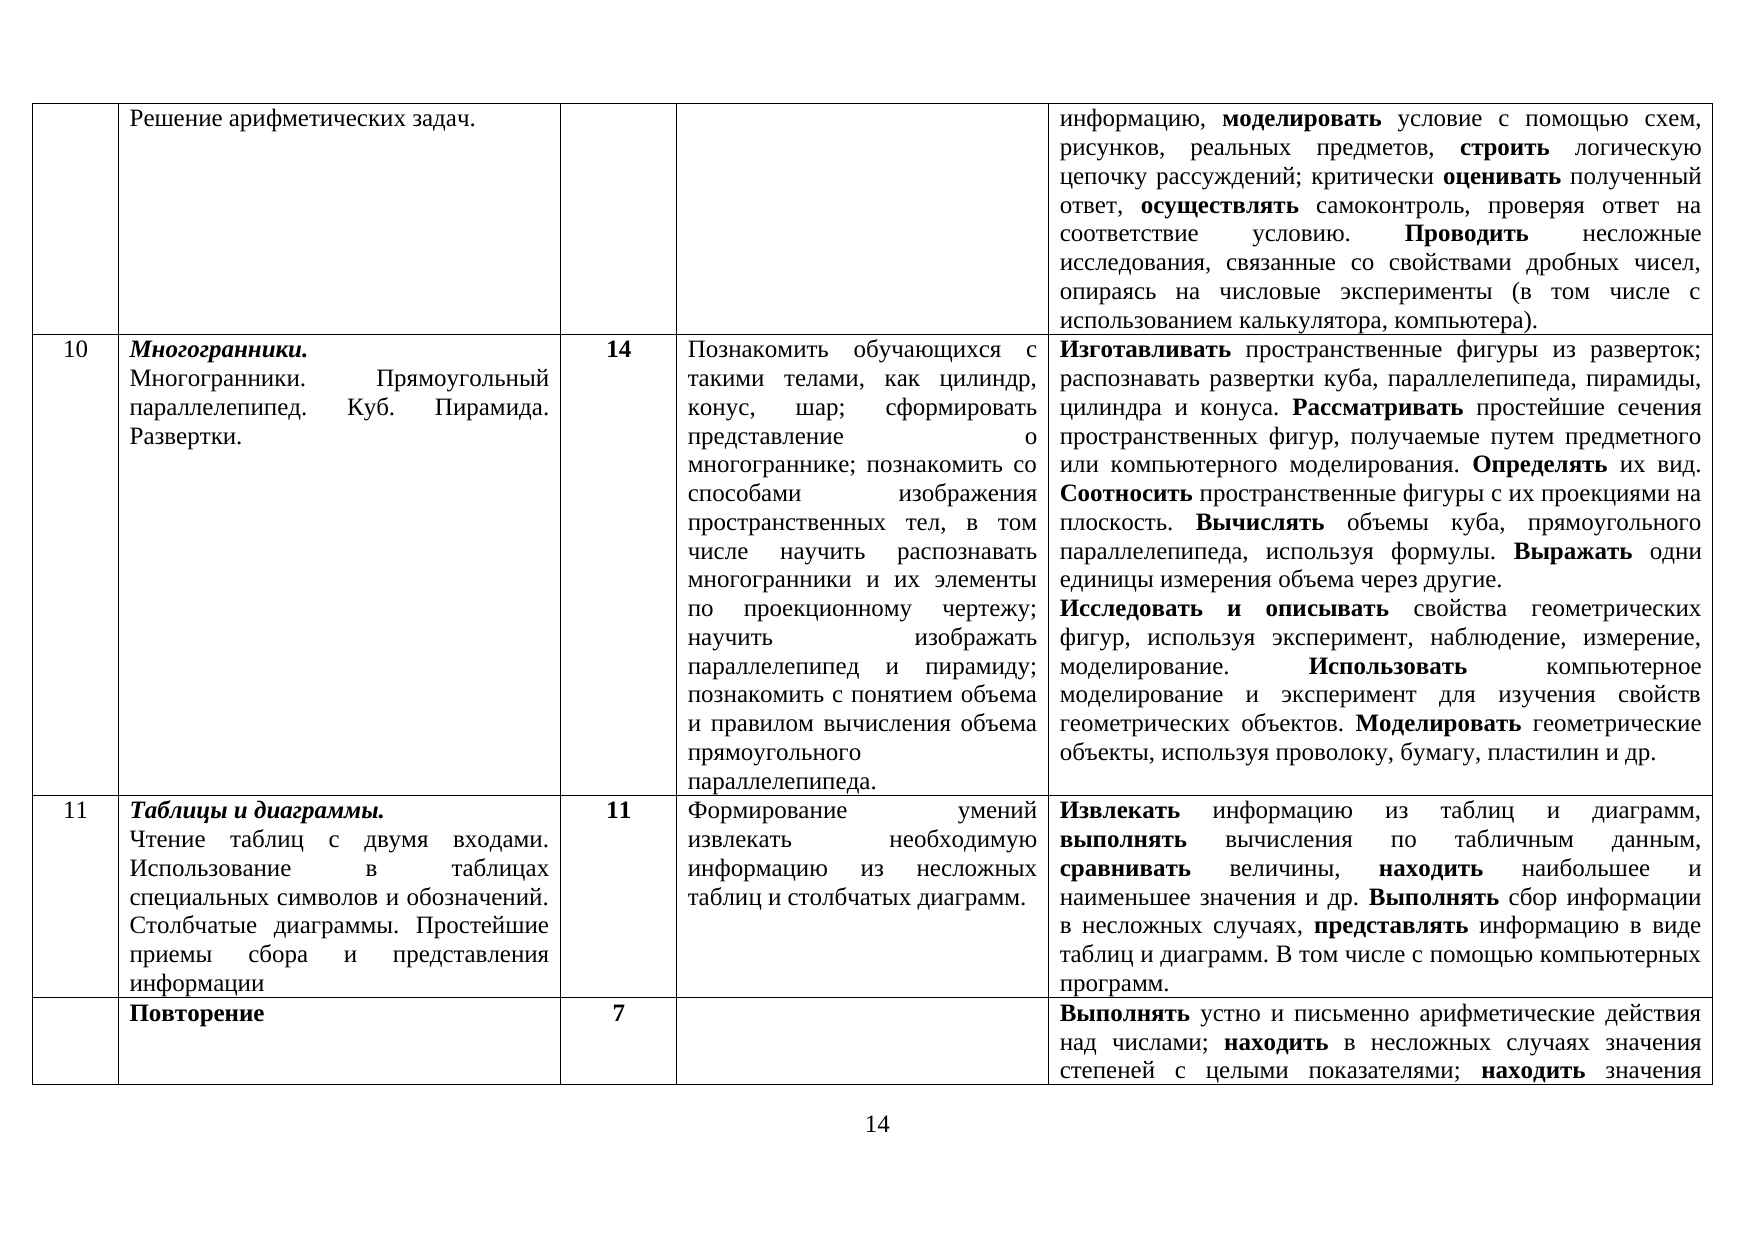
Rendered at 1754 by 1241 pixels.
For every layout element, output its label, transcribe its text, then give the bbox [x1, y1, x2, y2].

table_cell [1049, 998, 1712, 1084]
table_cell 7 [561, 998, 676, 1084]
table_cell 10 [33, 335, 118, 794]
table_cell 11 [33, 796, 118, 997]
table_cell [119, 104, 560, 333]
table_cell 11 [561, 796, 676, 997]
table_cell Таблицы и диаграммы. Чтение таблиц с двумя входами. Использование в таблицах специальных символов и обозначений. Столбчатые диаграммы. Простейшие приемы сбора и представления информации [119, 796, 560, 997]
table_cell 38 [561, 104, 676, 333]
table_cell Извлекать информацию из таблиц и диаграмм, выполнять вычисления по табличным данным, сравнивать величины, находить наибольшее и наименьшее значения и др. Выполнять сбор информации в несложных случаях, представлять информацию в виде таблиц и диаграмм. В том числе с помощью компьютерных программ. [1049, 796, 1712, 997]
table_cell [1049, 104, 1712, 333]
table_cell [677, 998, 1048, 1084]
table_cell Изготавливать пространственные фигуры из разверток; распознавать развертки куба, параллелепипеда, пирамиды, цилиндра и конуса. Рассматривать простейшие сечения пространственных фигур, получаемые путем предметного или компьютерного моделирования. Определять их вид. Соотносить пространственные фигуры с их проекциями на плоскость. Вычислять объемы куба, прямоугольного параллелепипеда, используя формулы. Выражать одни единицы измерения объема через другие. Исследовать и описывать свойства геометрических фигур, используя эксперимент, наблюдение, измерение, моделирование. Использовать компьютерное моделирование и эксперимент для изучения свойств геометрических объектов. Моделировать геометрические объекты, используя проволоку, бумагу, пластилин и др. [1049, 335, 1712, 794]
table_cell 9 [33, 104, 118, 333]
table_cell Повторение [119, 998, 560, 1084]
table_cell 14 [561, 335, 676, 794]
table_cell Многогранники. Многогранники. Прямоугольный параллелепипед. Куб. Пирамида. Развертки. [119, 335, 560, 794]
table_cell Формирование умений извлекать необходимую информацию из несложных таблиц и столбчатых диаграмм. [677, 796, 1048, 997]
table_cell [33, 998, 118, 1084]
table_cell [677, 104, 1048, 333]
table_cell Познакомить обучающихся с такими телами, как цилиндр, конус, шар; сформировать представление о многограннике; познакомить со способами изображения пространственных тел, в том числе научить распознавать многогранники и их элементы по проекционному чертежу; научить изображать параллелепипед и пирамиду; познакомить с понятием объема и правилом вычисления объема прямоугольного параллелепипеда. [677, 335, 1048, 794]
